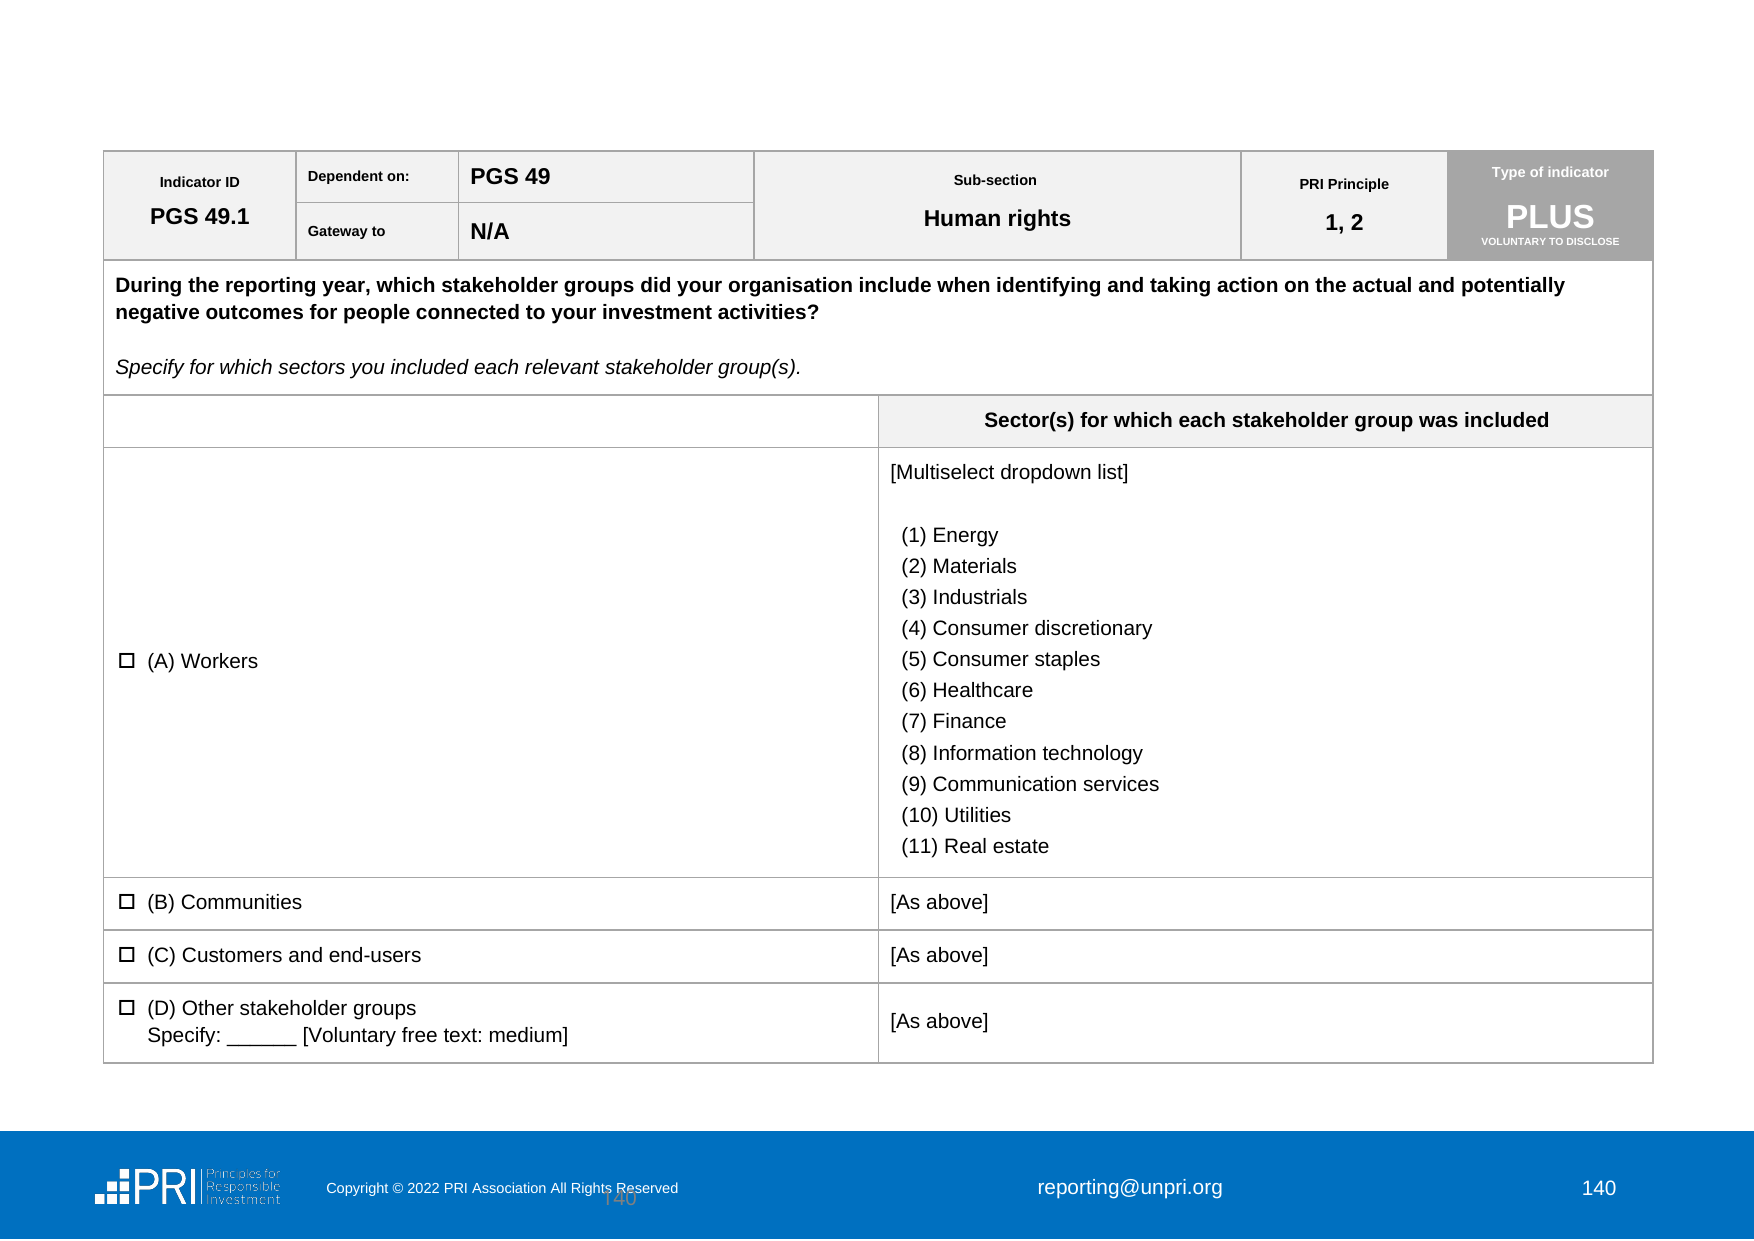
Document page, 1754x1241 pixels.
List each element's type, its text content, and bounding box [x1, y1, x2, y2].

table_cell [104, 396, 878, 447]
table_header Type of indicator PLUS VOLUNTARY TO DISCLOSE [1448, 152, 1652, 259]
table_cell N/A [459, 203, 753, 259]
table_header PGS 49 [459, 152, 753, 201]
table_cell [Multiselect dropdown list] (1) Energy (2) Materials (3) Industrials (4) Consumer discretionary (5) Consumer staples (6) Healthcare (7) Finance (8) Information technology (9) Communication services (10) Utilities (11) Real estate [879, 448, 1652, 877]
table_header Dependent on: [297, 152, 458, 201]
table_cell [As above] [879, 931, 1652, 982]
picture [92, 1166, 282, 1207]
table_header Sub-section Human rights [755, 152, 1240, 259]
table_cell Gateway to [297, 203, 458, 259]
table_header Indicator ID PGS 49.1 [104, 152, 295, 259]
table_cell Sector(s) for which each stakeholder group was included [879, 396, 1652, 447]
table_header PRI Principle 1, 2 [1242, 152, 1447, 259]
table_cell (C) Customers and end-users [104, 931, 878, 982]
table_cell During the reporting year, which stakeholder groups did your organisation include when identifying and taking action on the actual and potentially negative outcomes for people connected to your investment activities? Specify for which sectors you included each relevant stakeholder group(s). [104, 261, 1652, 394]
table_cell (A) Workers [104, 448, 878, 877]
table_cell [As above] [879, 984, 1652, 1062]
table_cell (B) Communities [104, 878, 878, 929]
table_cell (D) Other stakeholder groups Specify: ______ [Voluntary free text: medium] [104, 984, 878, 1062]
table_cell [As above] [879, 878, 1652, 929]
